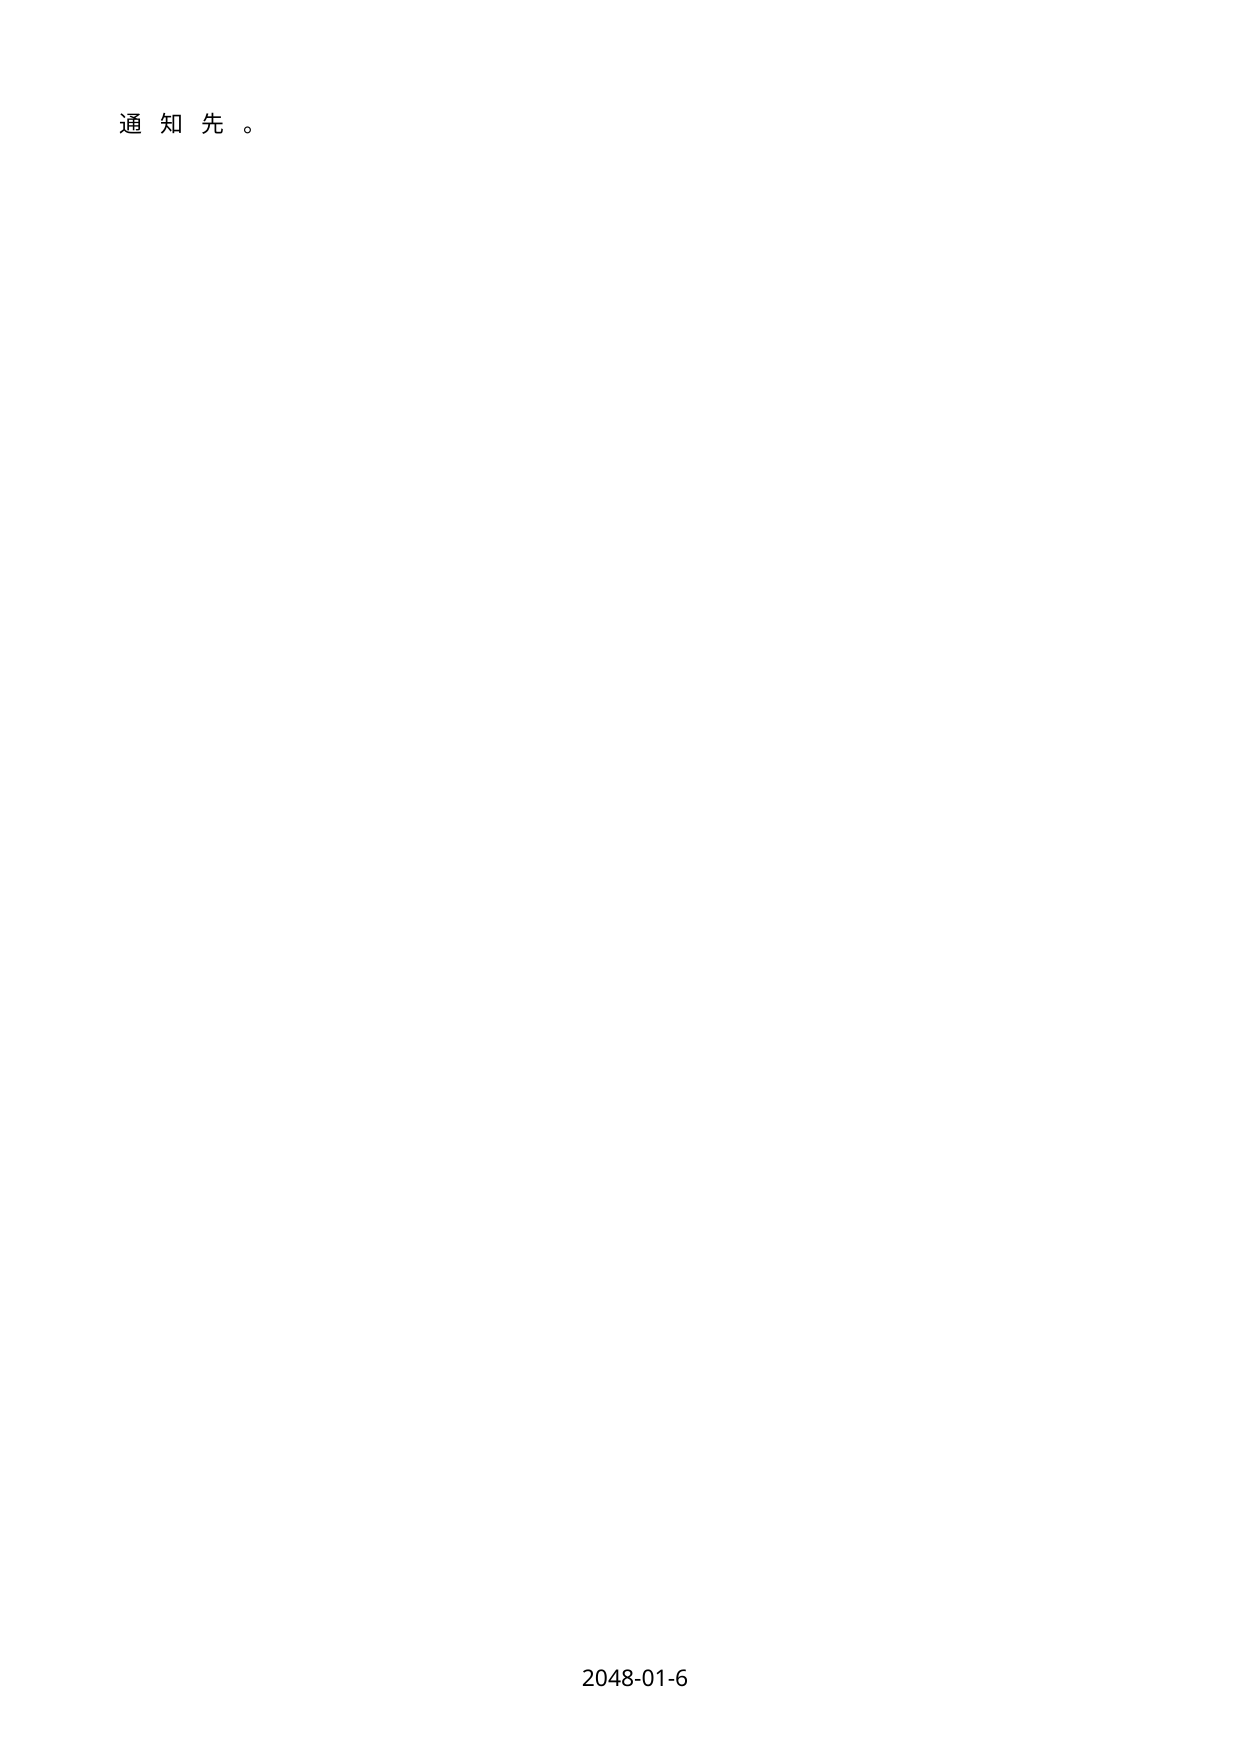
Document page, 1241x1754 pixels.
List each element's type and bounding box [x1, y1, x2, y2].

text [119, 105, 1150, 140]
